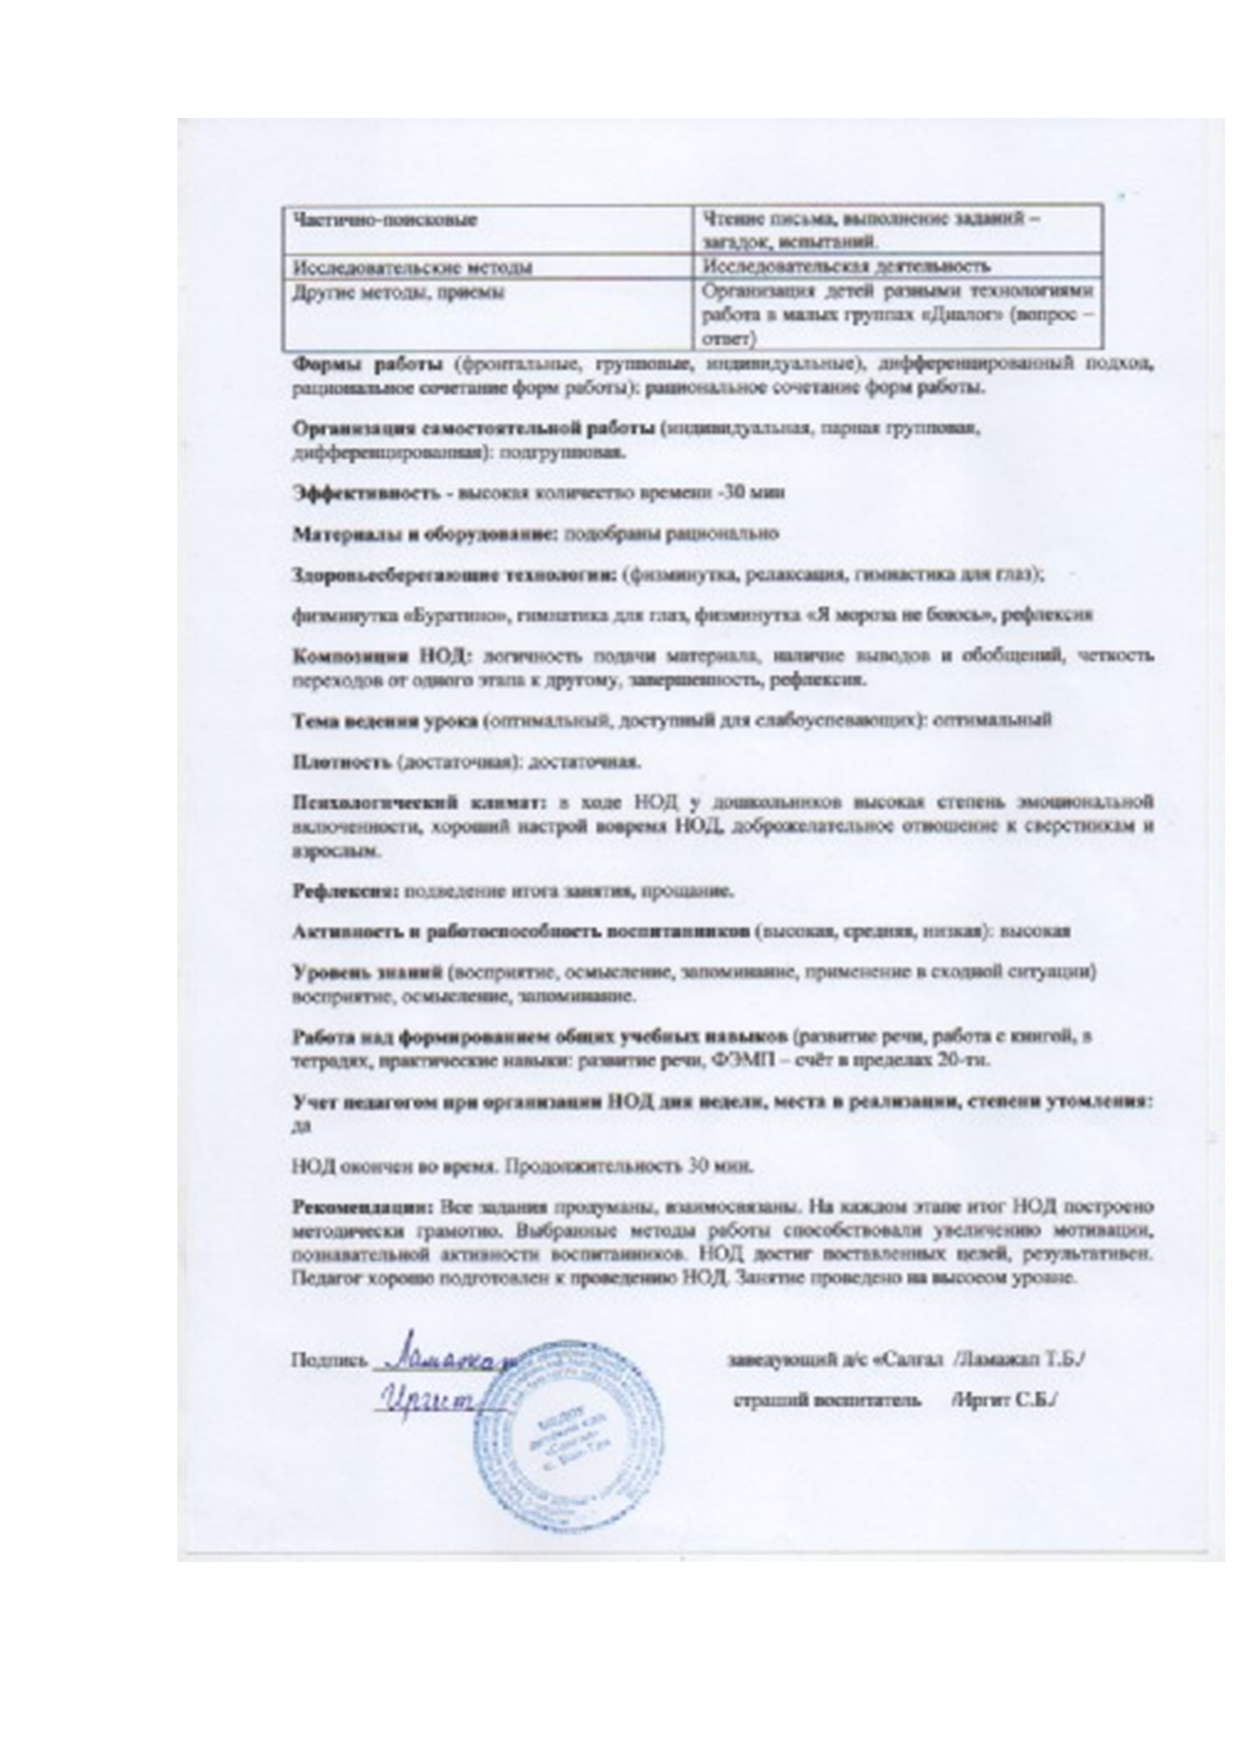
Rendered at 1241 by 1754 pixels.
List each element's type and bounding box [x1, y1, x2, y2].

picture [177, 118, 1226, 1562]
